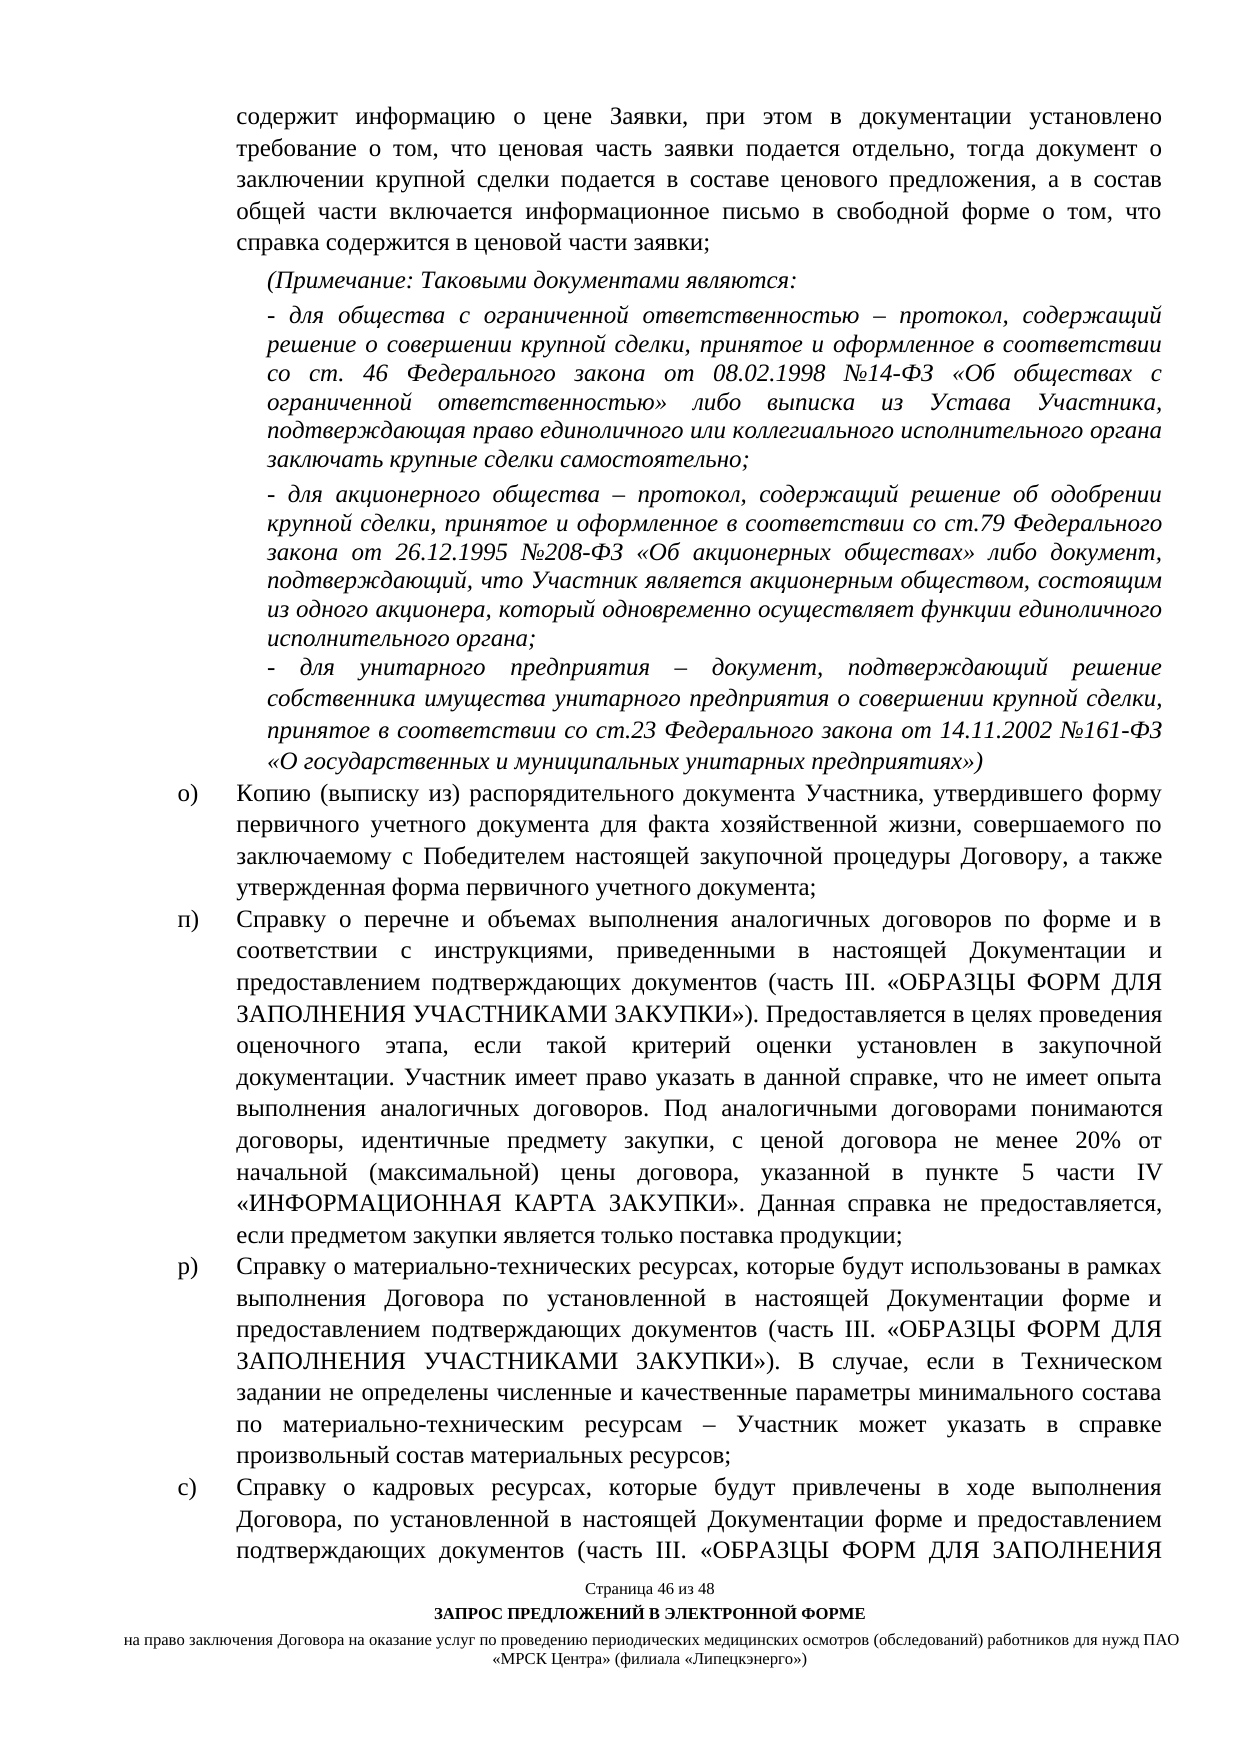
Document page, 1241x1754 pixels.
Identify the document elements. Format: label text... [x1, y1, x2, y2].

list (Примечание: Таковыми документами являются: [267, 265, 1163, 294]
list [177, 101, 1163, 256]
list Справку о перечне и объемах выполнения аналогичных договоров по форме и в соответствии с инструкциями, приведенными в настоящей Документации и предоставлением подтверждающих документов (часть III. «ОБРАЗЦЫ ФОРМ ДЛЯ ЗАПОЛНЕНИЯ УЧАСТНИКАМИ ЗАКУПКИ»). Предоставляется в целях проведения оценочного этапа, если такой критерий оценки установлен в закупочной документации. Участник имеет право указать в данной справке, что не имеет опыта выполнения аналогичных договоров. Под аналогичными договорами понимаются договоры, идентичные предмету закупки, с ценой договора не менее 20% от начальной (максимальной) цены договора, указанной в пункте 5 части IV «ИНФОРМАЦИОННАЯ КАРТА ЗАКУПКИ». Данная справка не предоставляется, если предметом закупки является только поставка продукции; [177, 904, 1163, 1248]
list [177, 1472, 1163, 1564]
list Справку о материально-технических ресурсах, которые будут использованы в рамках выполнения Договора по установленной в настоящей Документации форме и предоставлением подтверждающих документов (часть III. «ОБРАЗЦЫ ФОРМ ДЛЯ ЗАПОЛНЕНИЯ УЧАСТНИКАМИ ЗАКУПКИ»). В случае, если в Техническом задании не определены численные и качественные параметры минимального состава по материально-техническим ресурсам – Участник может указать в справке произвольный состав материальных ресурсов; [177, 1251, 1163, 1469]
list - для акционерного общества – протокол, содержащий решение об одобрении крупной сделки, принятое и оформленное в соответствии со ст.79 Федерального закона от 26.12.1995 №208-ФЗ «Об акционерных обществах» либо документ, подтверждающий, что Участник является акционерным обществом, состоящим из одного акционера, который одновременно осуществляет функции единоличного исполнительного органа; [267, 479, 1163, 652]
list - для унитарного предприятия – документ, подтверждающий решение собственника имущества унитарного предприятия о совершении крупной сделки, принятое в соответствии со ст.23 Федерального закона от 14.11.2002 №161-ФЗ «О государственных и муниципальных унитарных предприятиях») [267, 652, 1163, 775]
list - для общества с ограниченной ответственностью – протокол, содержащий решение о совершении крупной сделки, принятое и оформленное в соответствии со ст. 46 Федерального закона от 08.02.1998 №14-ФЗ «Об обществах с ограниченной ответственностью» либо выписка из Устава Участника, подтверждающая право единоличного или коллегиального исполнительного органа заключать крупные сделки самостоятельно; [267, 300, 1163, 473]
list Копию (выписку из) распорядительного документа Участника, утвердившего форму первичного учетного документа для факта хозяйственной жизни, совершаемого по заключаемому с Победителем настоящей закупочной процедуры Договору, а также утвержденная форма первичного учетного документа; [177, 778, 1163, 901]
